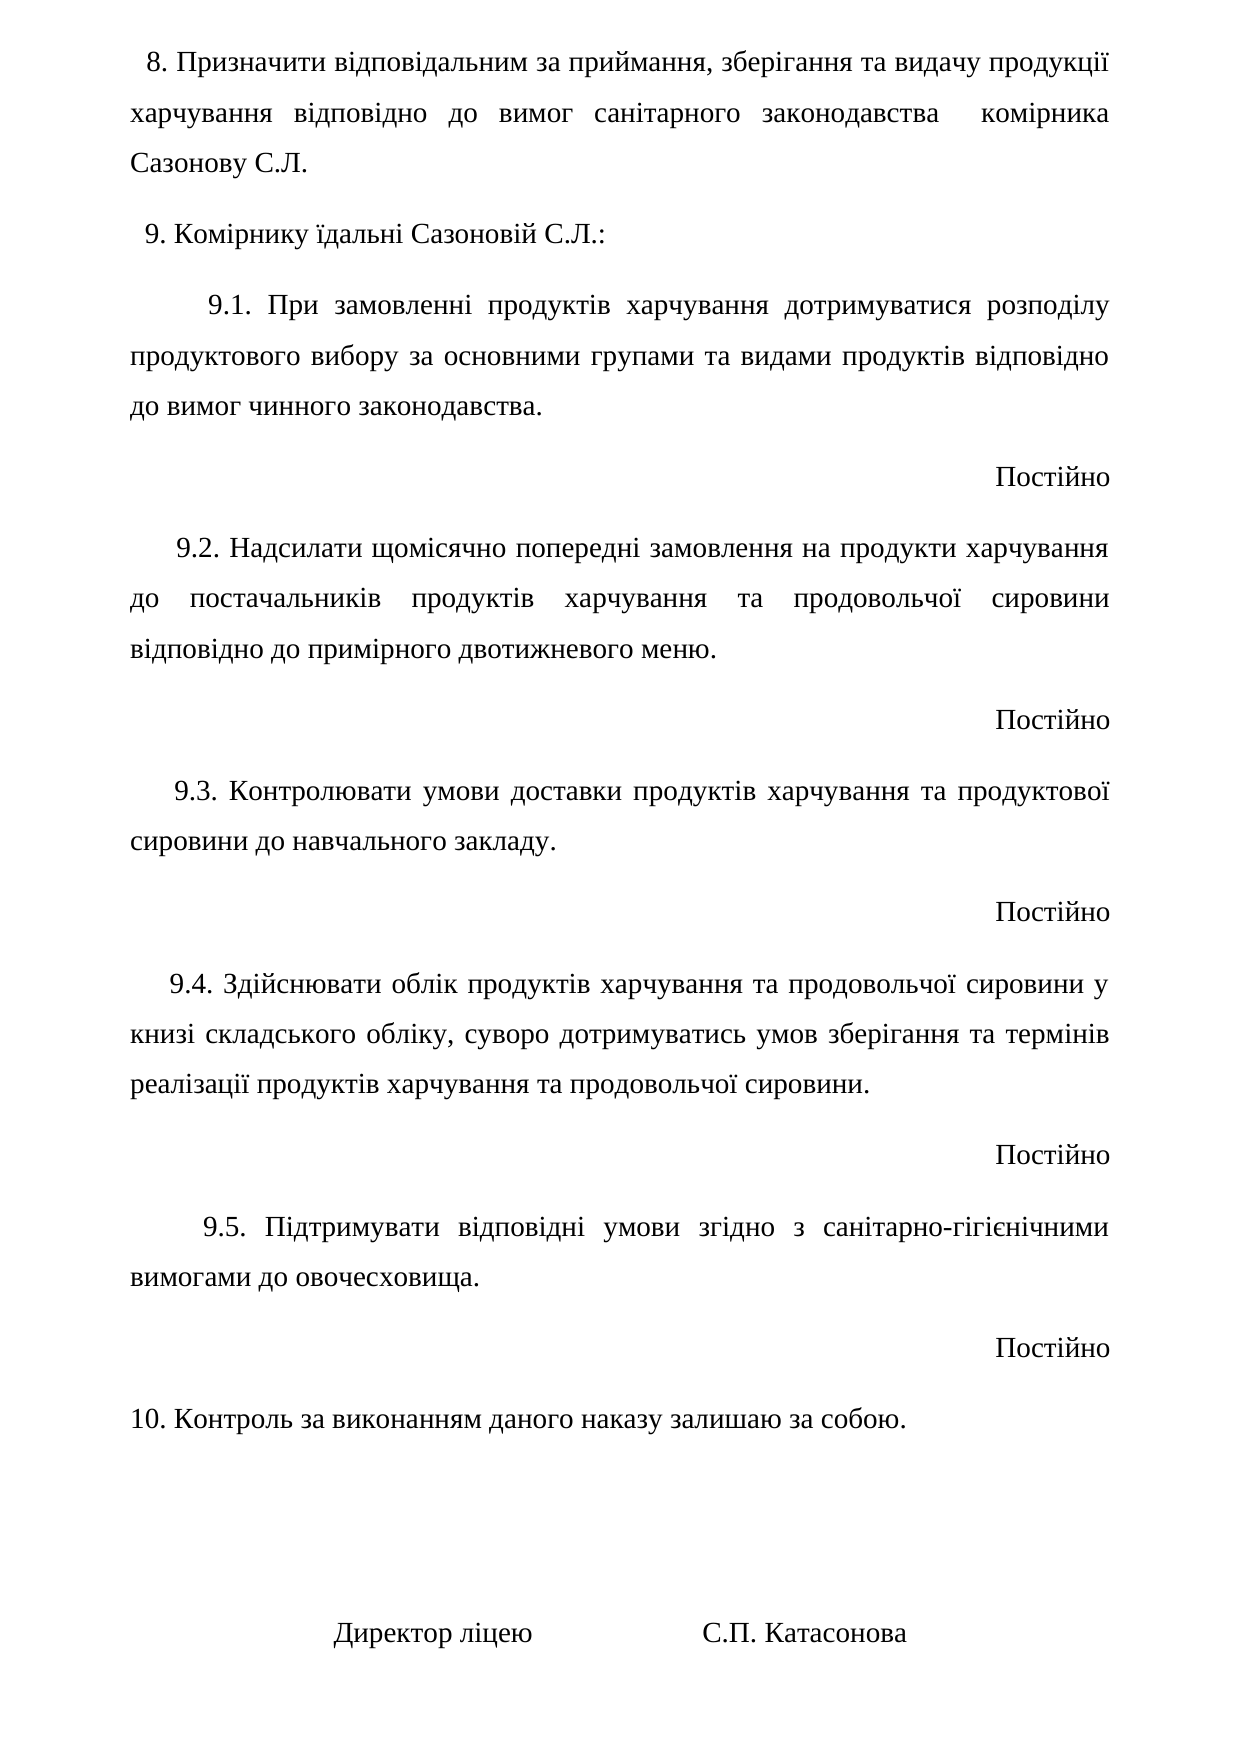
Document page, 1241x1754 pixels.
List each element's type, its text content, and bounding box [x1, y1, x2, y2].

text 8. Призначити відповідальним за приймання, зберігання та видачу продукції харчування відповідно до вимог санітарного законодавства комірника Сазонову С.Л. [130, 44, 1110, 178]
text 9.5. Підтримувати відповідні умови згідно з санітарно-гігієнічними вимогами до овочесховища. [130, 1209, 1110, 1292]
text Постійно [130, 459, 1110, 493]
text 9.1. При замовленні продуктів харчування дотримуватися розподілу продуктового вибору за основними групами та видами продуктів відповідно до вимог чинного законодавства. [130, 287, 1110, 421]
text Постійно [130, 894, 1110, 928]
text 9.3. Контролювати умови доставки продуктів харчування та продуктової сировини до навчального закладу. [130, 773, 1110, 857]
text 9.2. Надсилати щомісячно попередні замовлення на продукти харчування до постачальників продуктів харчування та продовольчої сировини відповідно до примірного двотижневого меню. [130, 530, 1110, 664]
text 9.4. Здійснювати облік продуктів харчування та продовольчої сировини у книзі складського обліку, суворо дотримуватись умов зберігання та термінів реалізації продуктів харчування та продовольчої сировини. [130, 966, 1110, 1100]
text 9. Комірнику їдальні Сазоновій С.Л.: [130, 216, 1110, 250]
text Постійно [130, 1137, 1110, 1171]
text 10. Контроль за виконанням даного наказу залишаю за собою. [130, 1401, 1110, 1435]
text Постійно [130, 1330, 1110, 1364]
text Постійно [130, 702, 1110, 736]
text Директор ліцею С.П. Катасонова [130, 1615, 1110, 1648]
